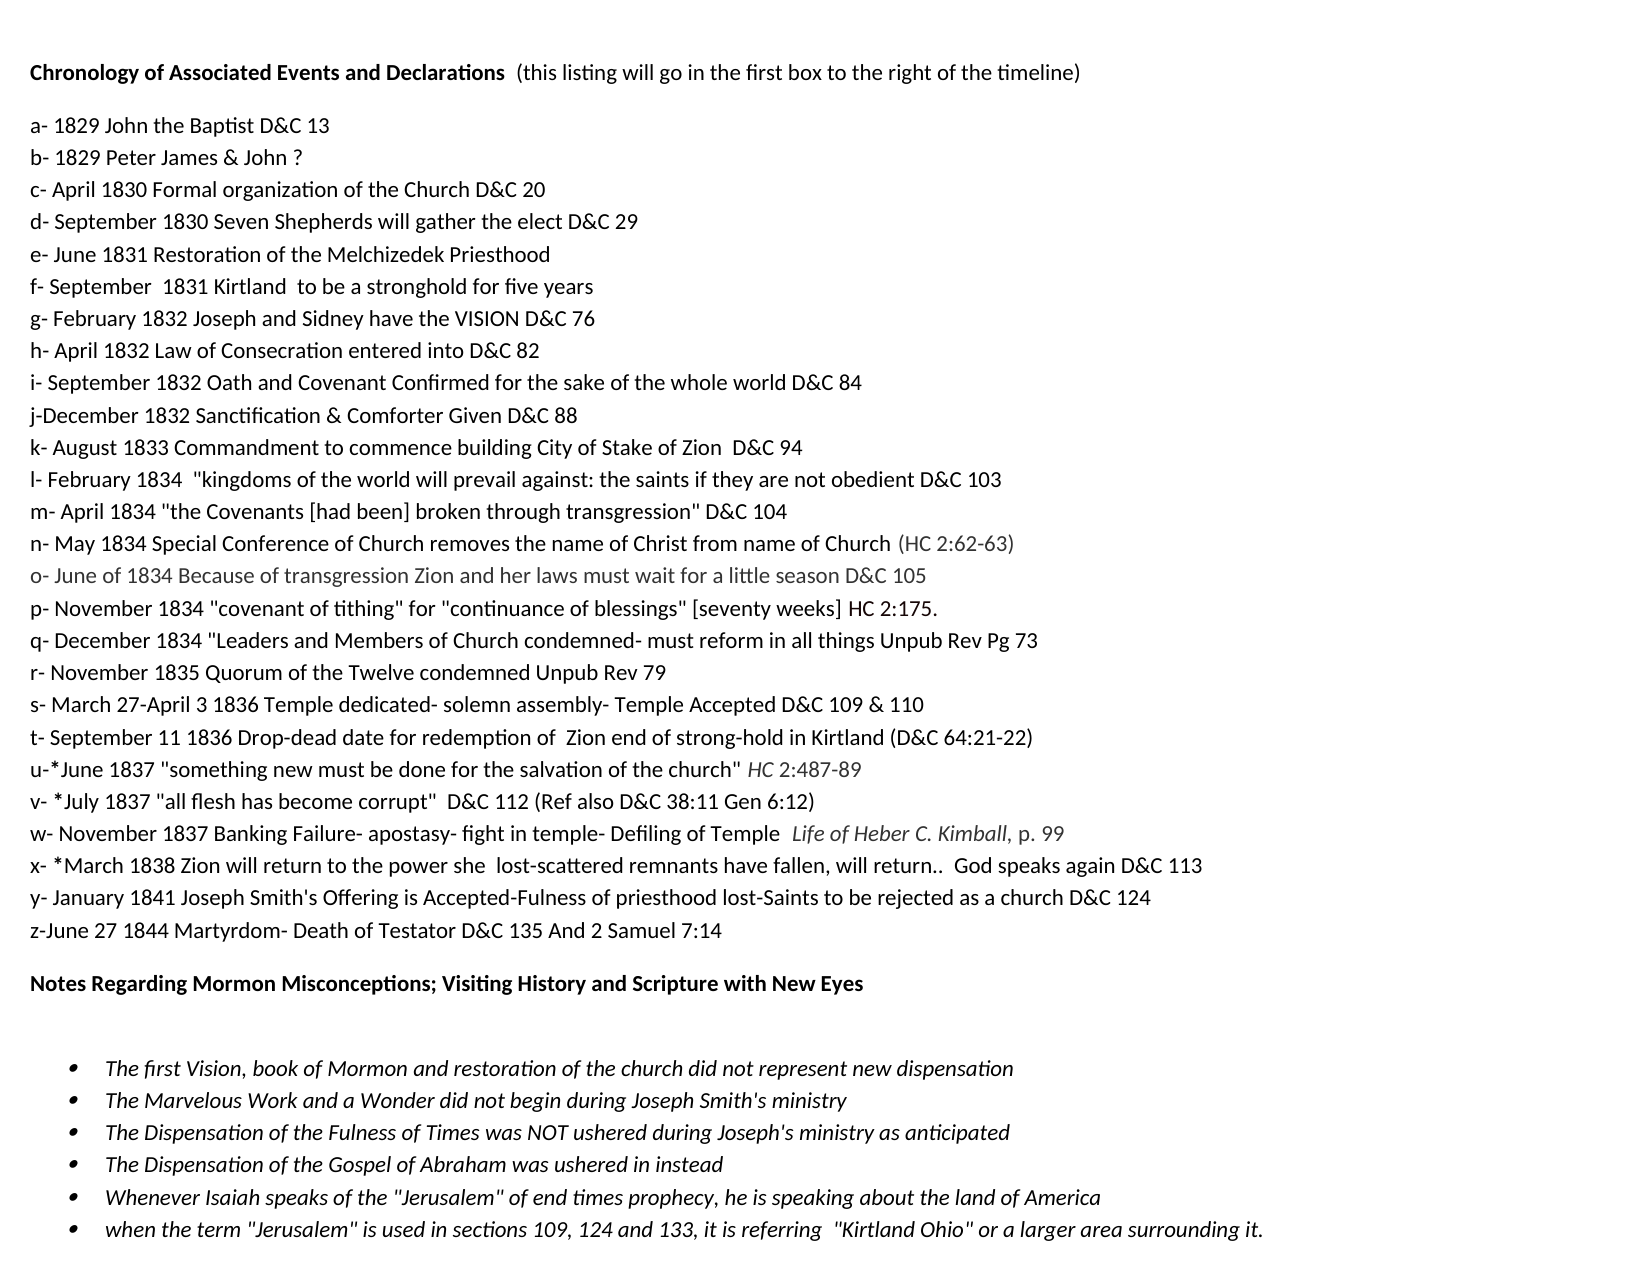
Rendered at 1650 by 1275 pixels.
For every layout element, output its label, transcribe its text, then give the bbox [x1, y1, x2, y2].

text Chronology of Associated Events and Declarations (this listing will go in the first box to the right of the timeline) [30, 58, 1620, 86]
list The Dispensation of the Gospel of Abraham was ushered in instead [67, 1151, 1620, 1178]
list The first Vision, book of Mormon and restoration of the church did not represent new dispensation [67, 1054, 1620, 1082]
list Whenever Isaiah speaks of the "Jerusalem" of end times prophecy, he is speaking about the land of America [67, 1183, 1620, 1211]
text Notes Regarding Mormon Misconceptions; Visiting History and Scripture with New Eyes [30, 969, 1620, 997]
list when the term "Jerusalem" is used in sections 109, 124 and 133, it is referring "Kirtland Ohio" or a larger area surrounding it. [67, 1215, 1620, 1243]
list The Marvelous Work and a Wonder did not begin during Joseph Smith's ministry [67, 1086, 1620, 1114]
text a- 1829 John the Baptist D&C 13 b- 1829 Peter James & John ? c- April 1830 Formal organization of the Church D&C 20 d- September 1830 Seven Shepherds will gather the elect D&C 29 e- June 1831 Restoration of the Melchizedek Priesthood f- September 1831 Kirtland to be a stronghold for five years g- February 1832 Joseph and Sidney have the VISION D&C 76 h- April 1832 Law of Consecration entered into D&C 82 i- September 1832 Oath and Covenant Confirmed for the sake of the whole world D&C 84 j-December 1832 Sanctification & Comforter Given D&C 88 k- August 1833 Commandment to commence building City of Stake of Zion D&C 94 l- February 1834 "kingdoms of the world will prevail against: the saints if they are not obedient D&C 103 m- April 1834 "the Covenants [had been] broken through transgression" D&C 104 n- May 1834 Special Conference of Church removes the name of Christ from name of Church (HC 2:62-63) o- June of 1834 Because of transgression Zion and her laws must wait for a little season D&C 105 p- November 1834 "covenant of tithing" for "continuance of blessings" [seventy weeks] HC 2:175. q- December 1834 "Leaders and Members of Church condemned- must reform in all things Unpub Rev Pg 73 r- November 1835 Quorum of the Twelve condemned Unpub Rev 79 s- March 27-April 3 1836 Temple dedicated- solemn assembly- Temple Accepted D&C 109 & 110 t- September 11 1836 Drop-dead date for redemption of Zion end of strong-hold in Kirtland (D&C 64:21-22) u-*June 1837 "something new must be done for the salvation of the church" HC 2:487-89 v- *July 1837 "all flesh has become corrupt" D&C 112 (Ref also D&C 38:11 Gen 6:12) w- November 1837 Banking Failure- apostasy- fight in temple- Defiling of Temple Life of Heber C. Kimball, p. 99 x- *March 1838 Zion will return to the power she lost-scattered remnants have fallen, will return.. God speaks again D&C 113 y- January 1841 Joseph Smith's Offering is Accepted-Fulness of priesthood lost-Saints to be rejected as a church D&C 124 z-June 27 1844 Martyrdom- Death of Testator D&C 135 And 2 Samuel 7:14 [30, 111, 1620, 944]
list The Dispensation of the Fulness of Times was NOT ushered during Joseph's ministry as anticipated [67, 1118, 1620, 1146]
